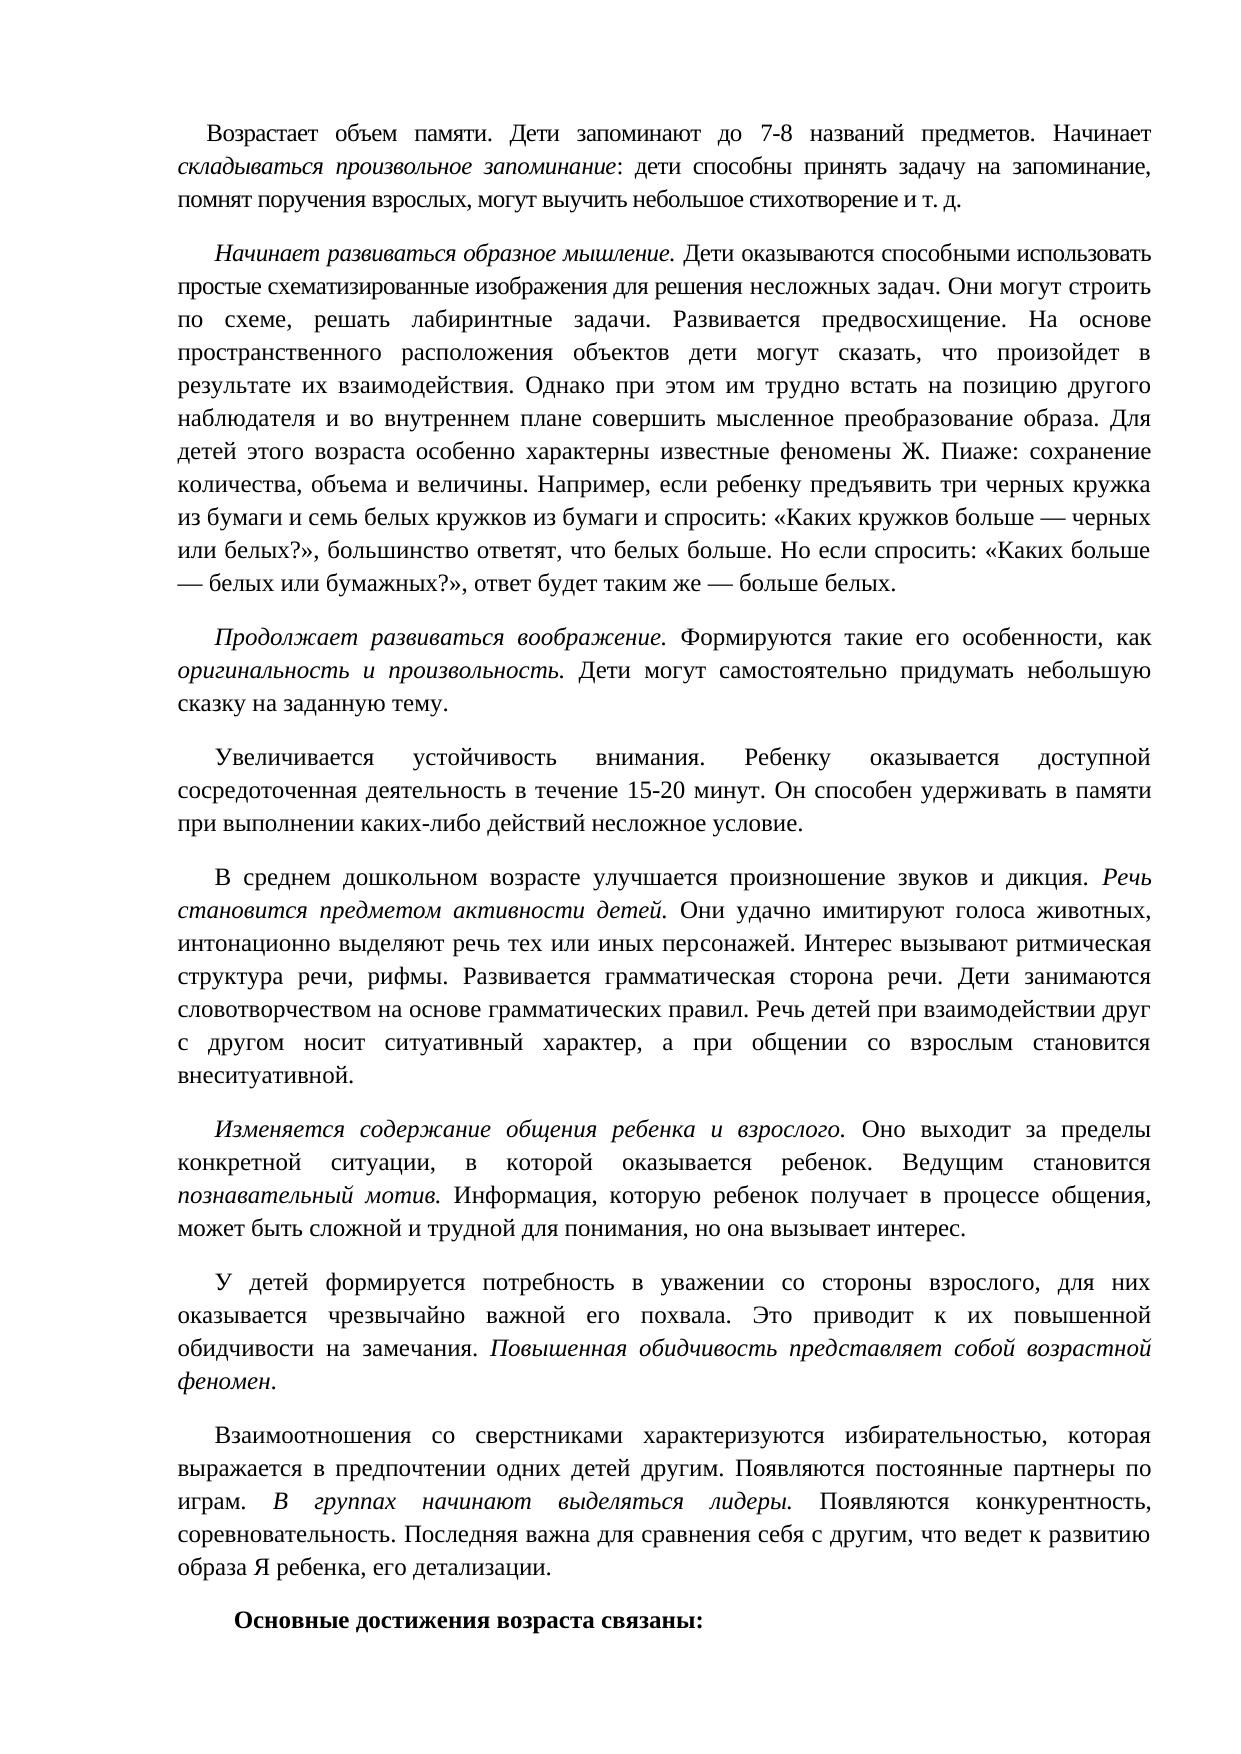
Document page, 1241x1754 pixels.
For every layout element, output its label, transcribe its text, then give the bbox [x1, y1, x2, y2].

text Взаимоотношения со сверстниками характеризуются избирательностью, которая выражается в предпочтении одних детей другим. Появляются постоянные партнеры по играм. В группах начинают выделяться лидеры. Появляются конкурентность, соревновательность. Последняя важна для сравнения себя с другим, что ведет к развитию образа Я ребенка, его детализации. [177, 1420, 1152, 1581]
text У детей формируется потребность в уважении со стороны взрослого, для них оказывается чрезвычайно важной его похвала. Это приводит к их повышенной обидчивости на замечания. Повышенная обидчивость представляет собой возрастной феномен. [177, 1267, 1152, 1394]
text Увеличивается устойчивость внимания. Ребенку оказывается доступной сосредоточенная деятельность в течение 15-20 минут. Он способен удерживать в памяти при выполнении каких-либо действий несложное условие. [177, 742, 1152, 837]
text Основные достижения возраста связаны: [177, 1606, 1152, 1634]
text Изменяется содержание общения ребенка и взрослого. Оно выходит за пределы конкретной ситуации, в которой оказывается ребенок. Ведущим становится познавательный мотив. Информация, которую ребенок получает в процессе общения, может быть сложной и трудной для понимания, но она вызывает интерес. [177, 1114, 1152, 1242]
text Возрастает объем памяти. Дети запоминают до 7-8 названий предметов. Начинает складываться произвольное запоминание: дети способны принять задачу на запоминание, помнят поручения взрослых, могут выучить небольшое стихотворение и т. д. [177, 118, 1152, 213]
text Начинает развиваться образное мышление. Дети оказываются способными использовать простые схематизированные изображения для решения несложных задач. Они могут строить по схеме, решать лабиринтные задачи. Развивается предвосхищение. На основе пространственного расположения объектов дети могут сказать, что произойдет в результате их взаимодействия. Однако при этом им трудно встать на позицию другого наблюдателя и во внутреннем плане совершить мысленное преобразование образа. Для детей этого возраста особенно характерны известные феномены Ж. Пиаже: сохранение количества, объема и величины. Например, если ребенку предъявить три черных кружка из бумаги и семь белых кружков из бумаги и спросить: «Каких кружков больше — черных или белых?», большинство ответят, что белых больше. Но если спросить: «Каких больше — белых или бумажных?», ответ будет таким же — больше белых. [177, 238, 1152, 597]
text Продолжает развиваться воображение. Формируются такие его особенности, как оригинальность и произвольность. Дети могут самостоятельно придумать небольшую сказку на заданную тему. [177, 622, 1152, 717]
text В среднем дошкольном возрасте улучшается произношение звуков и дикция. Речь становится предметом активности детей. Они удачно имитируют голоса животных, интонационно выделяют речь тех или иных персонажей. Интерес вызывают ритмическая структура речи, рифмы. Развивается грамматическая сторона речи. Дети занимаются словотворчеством на основе грамматических правил. Речь детей при взаимодействии друг с другом носит ситуативный характер, а при общении со взрослым становится внеситуативной. [177, 862, 1152, 1089]
